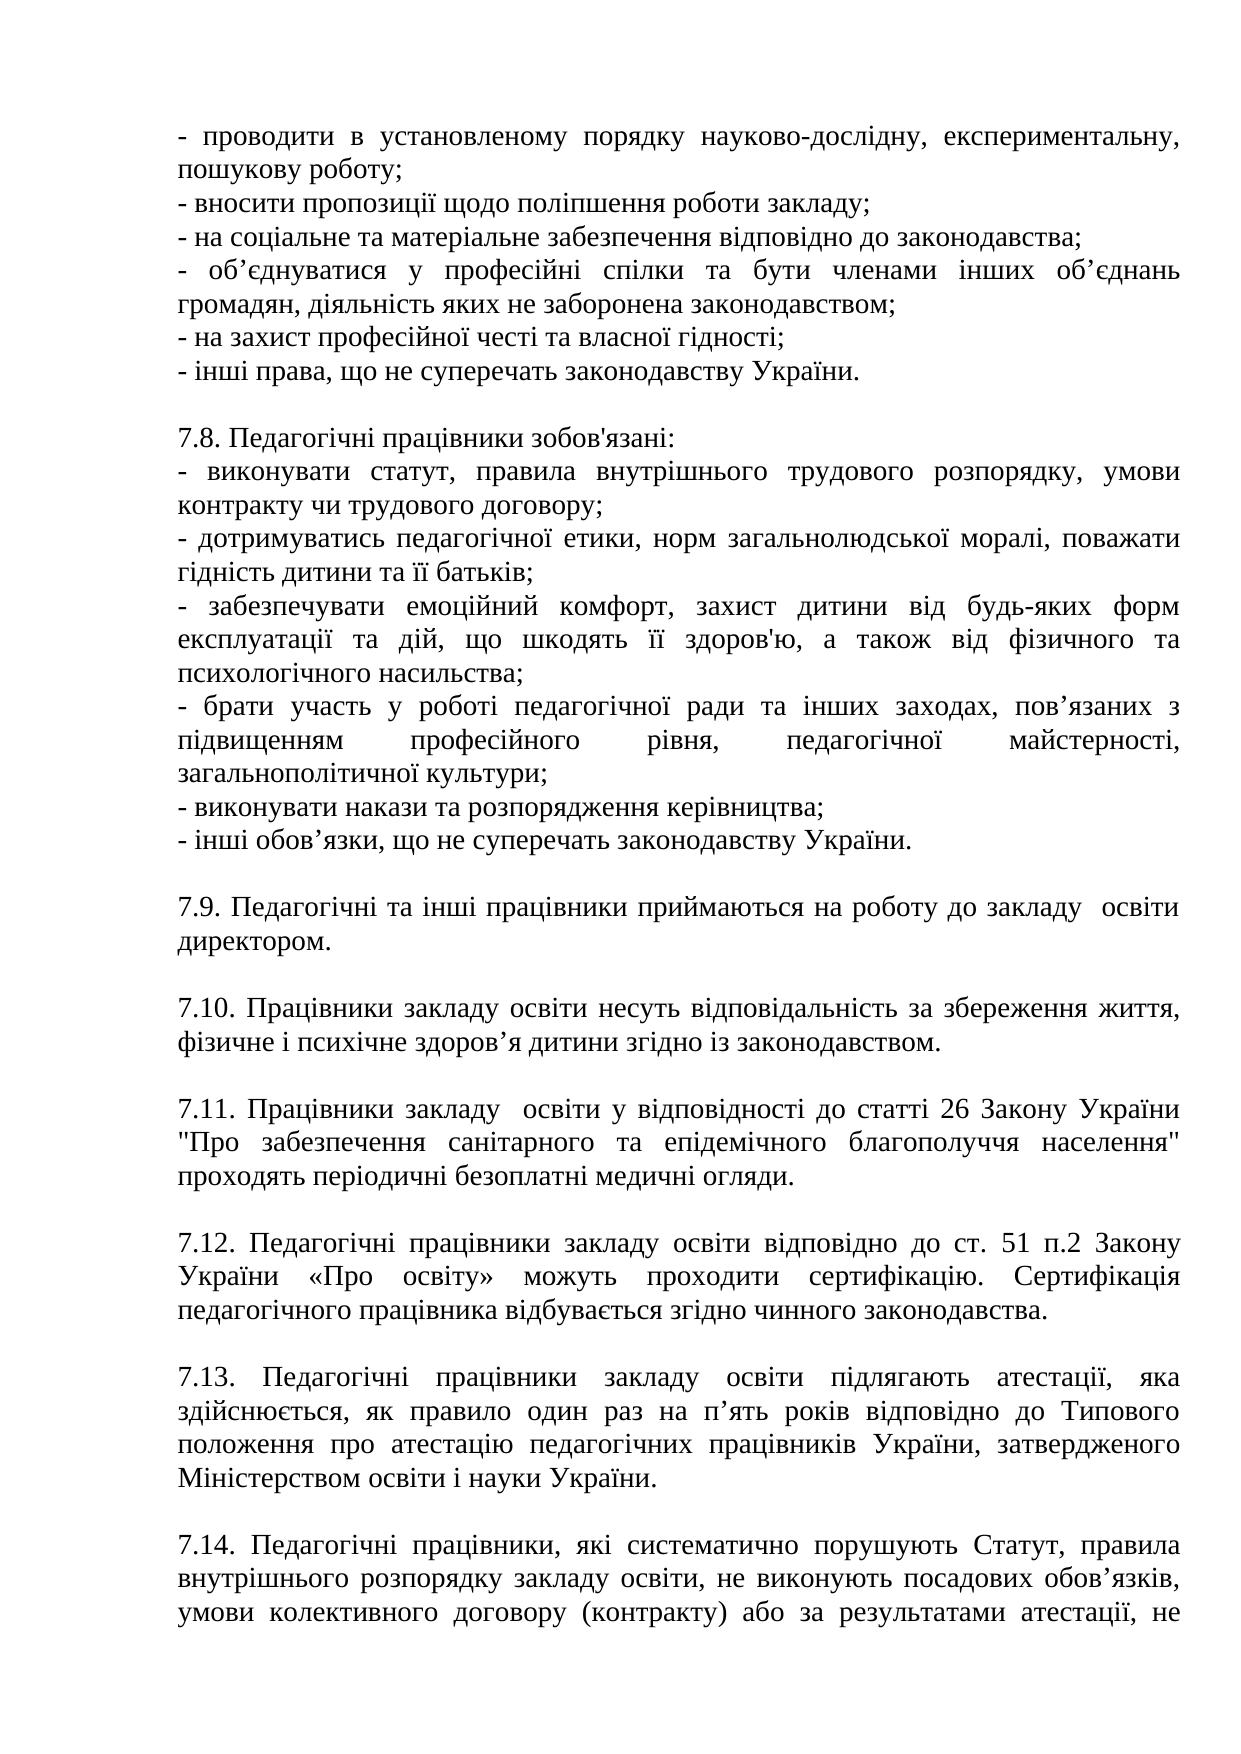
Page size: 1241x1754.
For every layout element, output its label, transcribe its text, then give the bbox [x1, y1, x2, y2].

text - об’єднуватися у професійні спілки та бути членами інших об’єднань громадян, діяльність яких не заборонена законодавством; [177, 252, 1181, 319]
text 7.11. Працівники закладу освіти у відповідності до статті 26 Закону України "Про забезпечення санітарного та епідемічного благополуччя населення" проходять періодичні безоплатні медичні огляди. [177, 1091, 1181, 1191]
text - на соціальне та матеріальне забезпечення відповідно до законодавства; [177, 219, 1181, 252]
text 7.13. Педагогічні працівники закладу освіти підлягають атестації, яка здійснюється, як правило один раз на п’ять років відповідно до Типового положення про атестацію педагогічних працівників України, затвердженого Міністерством освіти і науки України. [177, 1359, 1181, 1493]
text - інші обов’язки, що не суперечать законодавству України. [177, 822, 1181, 856]
text - дотримуватись педагогічної етики, норм загальнолюдської моралі, поважати гідність дитини та її батьків; [177, 521, 1181, 588]
text 7.12. Педагогічні працівники закладу освіти відповідно до ст. 51 п.2 Закону України «Про освіту» можуть проходити сертифікацію. Сертифікація педагогічного працівника відбувається згідно чинного законодавства. [177, 1225, 1181, 1326]
text 7.9. Педагогічні та інші працівники приймаються на роботу до закладу освіти директором. [177, 889, 1181, 957]
text - забезпечувати емоційний комфорт, захист дитини від будь-яких форм експлуатації та дій, що шкодять її здоров'ю, а також від фізичного та психологічного насильства; [177, 588, 1181, 688]
text - на захист професійної честі та власної гідності; [177, 319, 1181, 353]
text - брати участь у роботі педагогічної ради та інших заходах, пов’язаних з підвищенням професійного рівня, педагогічної майстерності, загальнополітичної культури; [177, 688, 1181, 789]
text - інші права, що не суперечать законодавству України. [177, 353, 1181, 386]
text - виконувати статут, правила внутрішнього трудового розпорядку, умови контракту чи трудового договору; [177, 453, 1181, 521]
text 7.10. Працівники закладу освіти несуть відповідальність за збереження життя, фізичне і психічне здоров’я дитини згідно із законодавством. [177, 990, 1181, 1057]
text 7.8. Педагогічні працівники зобов'язані: [177, 420, 1181, 453]
text - виконувати накази та розпорядження керівництва; [177, 789, 1181, 822]
text - вносити пропозиції щодо поліпшення роботи закладу; [177, 185, 1181, 219]
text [177, 1527, 1181, 1627]
text - проводити в установленому порядку науково-дослідну, експериментальну, пошукову роботу; [177, 118, 1181, 185]
